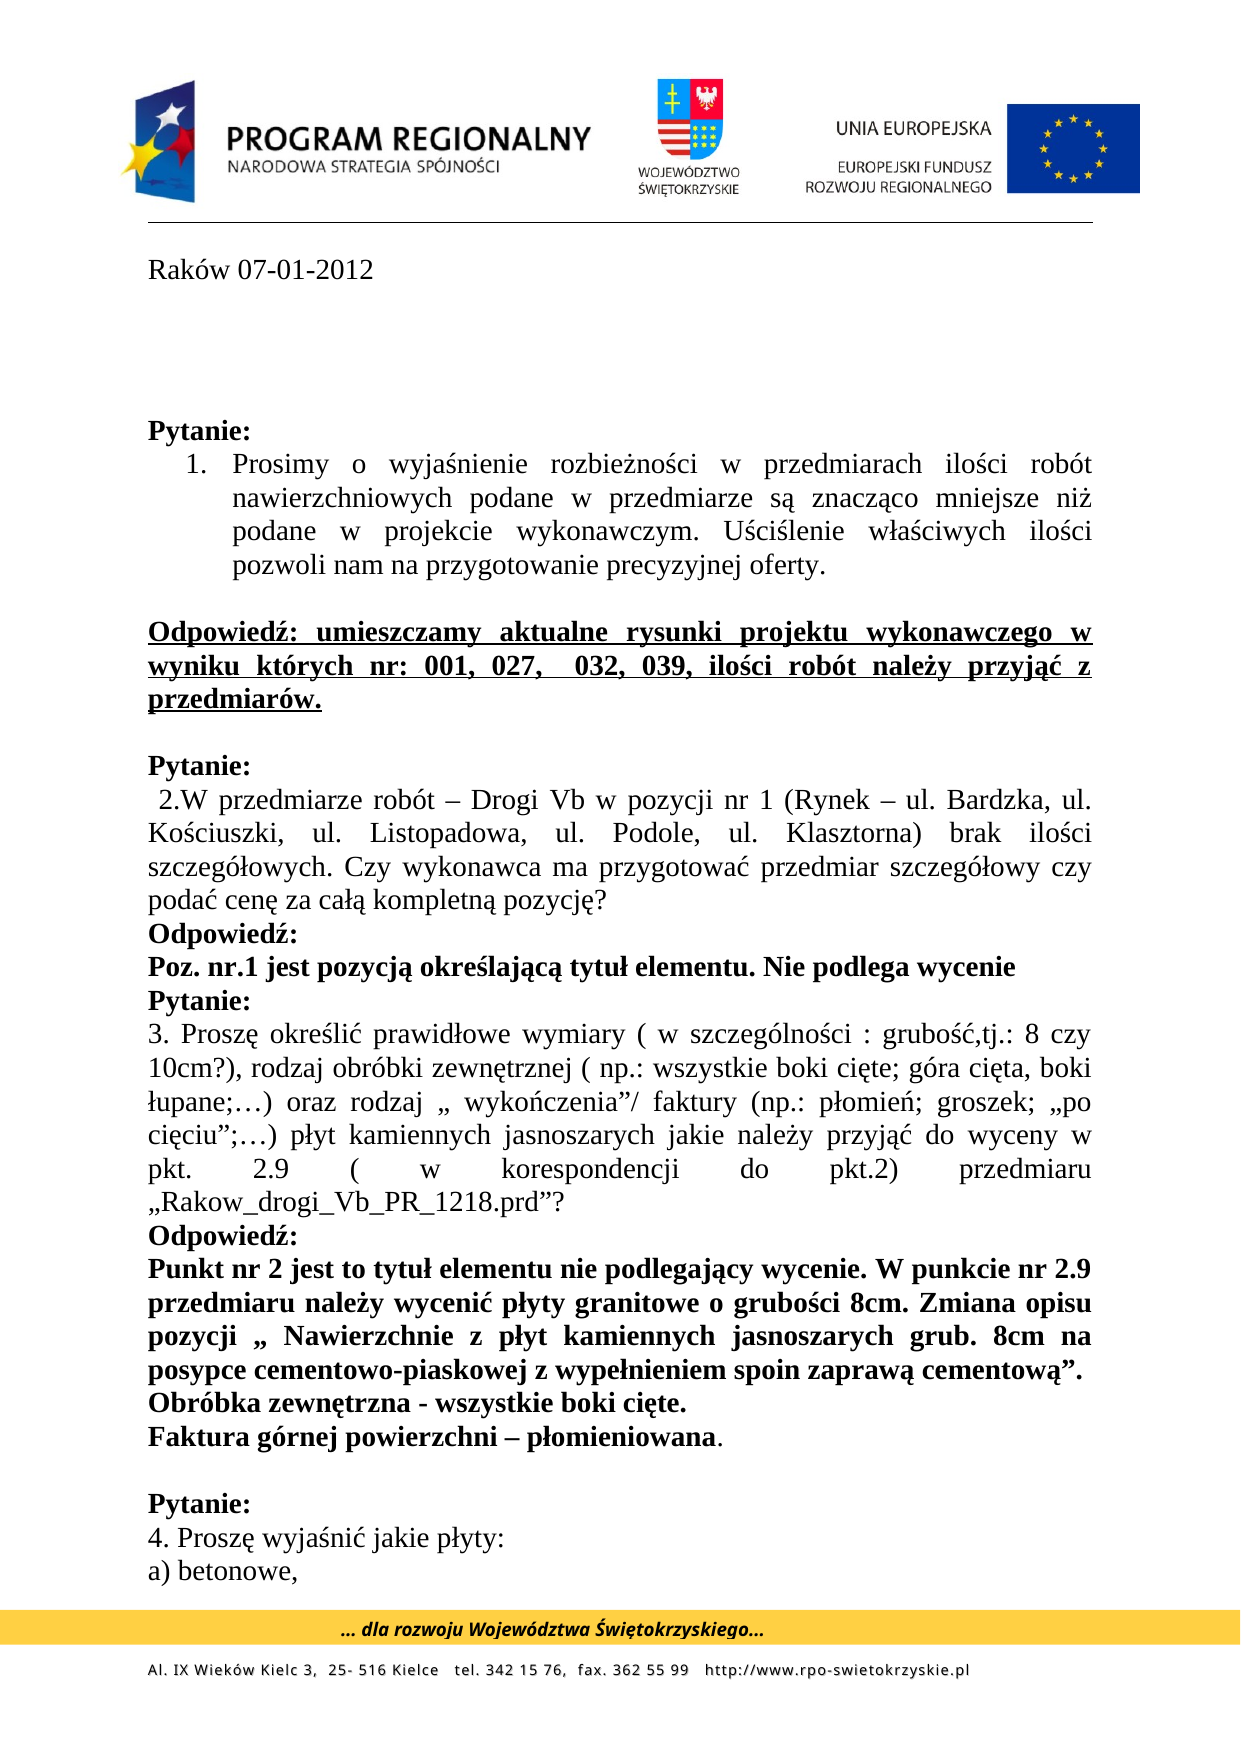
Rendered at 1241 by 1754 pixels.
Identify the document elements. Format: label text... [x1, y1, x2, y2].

text 4. Proszę wyjaśnić jakie płyty: [148, 1520, 1093, 1553]
text Poz. nr.1 jest pozycją określającą tytuł elementu. Nie podlega wycenie [148, 949, 1093, 983]
text Pytanie: [148, 413, 1093, 446]
picture [118, 73, 1140, 213]
text Pytanie: [148, 983, 1093, 1017]
text 2.W przedmiarze robót – Drogi Vb w pozycji nr 1 (Rynek – ul. Bardzka, ul. Kościuszki, ul. Listopadowa, ul. Podole, ul. Klasztorna) brak ilości szczegółowych. Czy wykonawca ma przygotować przedmiar szczegółowy czy podać cenę za całą kompletną pozycję? [148, 782, 1093, 916]
text Obróbka zewnętrzna - wszystkie boki cięte. [148, 1386, 1093, 1419]
text Odpowiedź: [148, 1218, 1093, 1251]
text 3. Proszę określić prawidłowe wymiary ( w szczególności : grubość,tj.: 8 czy 10cm?), rodzaj obróbki zewnętrznej ( np.: wszystkie boki cięte; góra cięta, boki łupane;…) oraz rodzaj „ wykończenia”/ faktury (np.: płomień; groszek; „po cięciu”;…) płyt kamiennych jasnoszarych jakie należy przyjąć do wyceny w pkt. 2.9 ( w korespondencji do pkt.2) przedmiaru „Rakow_drogi_Vb_PR_1218.prd”? [148, 1017, 1093, 1218]
text Faktura górnej powierzchni – płomieniowana. [148, 1419, 1093, 1453]
list Prosimy o wyjaśnienie rozbieżności w przedmiarach ilości robót nawierzchniowych podane w przedmiarze są znacząco mniejsze niż podane w projekcie wykonawczym. Uściślenie właściwych ilości pozwoli nam na przygotowanie precyzyjnej oferty. [185, 446, 1093, 581]
text Odpowiedź: umieszczamy aktualne rysunki projektu wykonawczego w wyniku których nr: 001, 027, 032, 039, ilości robót należy przyjąć z przedmiarów. [148, 614, 1093, 643]
text Odpowiedź: [148, 916, 1093, 949]
text Odpowiedź: umieszczamy aktualne rysunki projektu wykonawczego w wyniku których nr: 001, 027, 032, 039, ilości robót należy przyjąć z przedmiarów. [148, 645, 1093, 715]
text Punkt nr 2 jest to tytuł elementu nie podlegający wycenie. W punkcie nr 2.9 przedmiaru należy wycenić płyty granitowe o grubości 8cm. Zmiana opisu pozycji „ Nawierzchnie z płyt kamiennych jasnoszarych grub. 8cm na posypce cementowo-piaskowej z wypełnieniem spoin zaprawą cementową”. [148, 1251, 1093, 1386]
text Raków 07-01-2012 [148, 252, 1093, 286]
text Pytanie: [148, 748, 1093, 782]
text a) betonowe, [148, 1553, 1093, 1587]
text Pytanie: [148, 1486, 1093, 1520]
